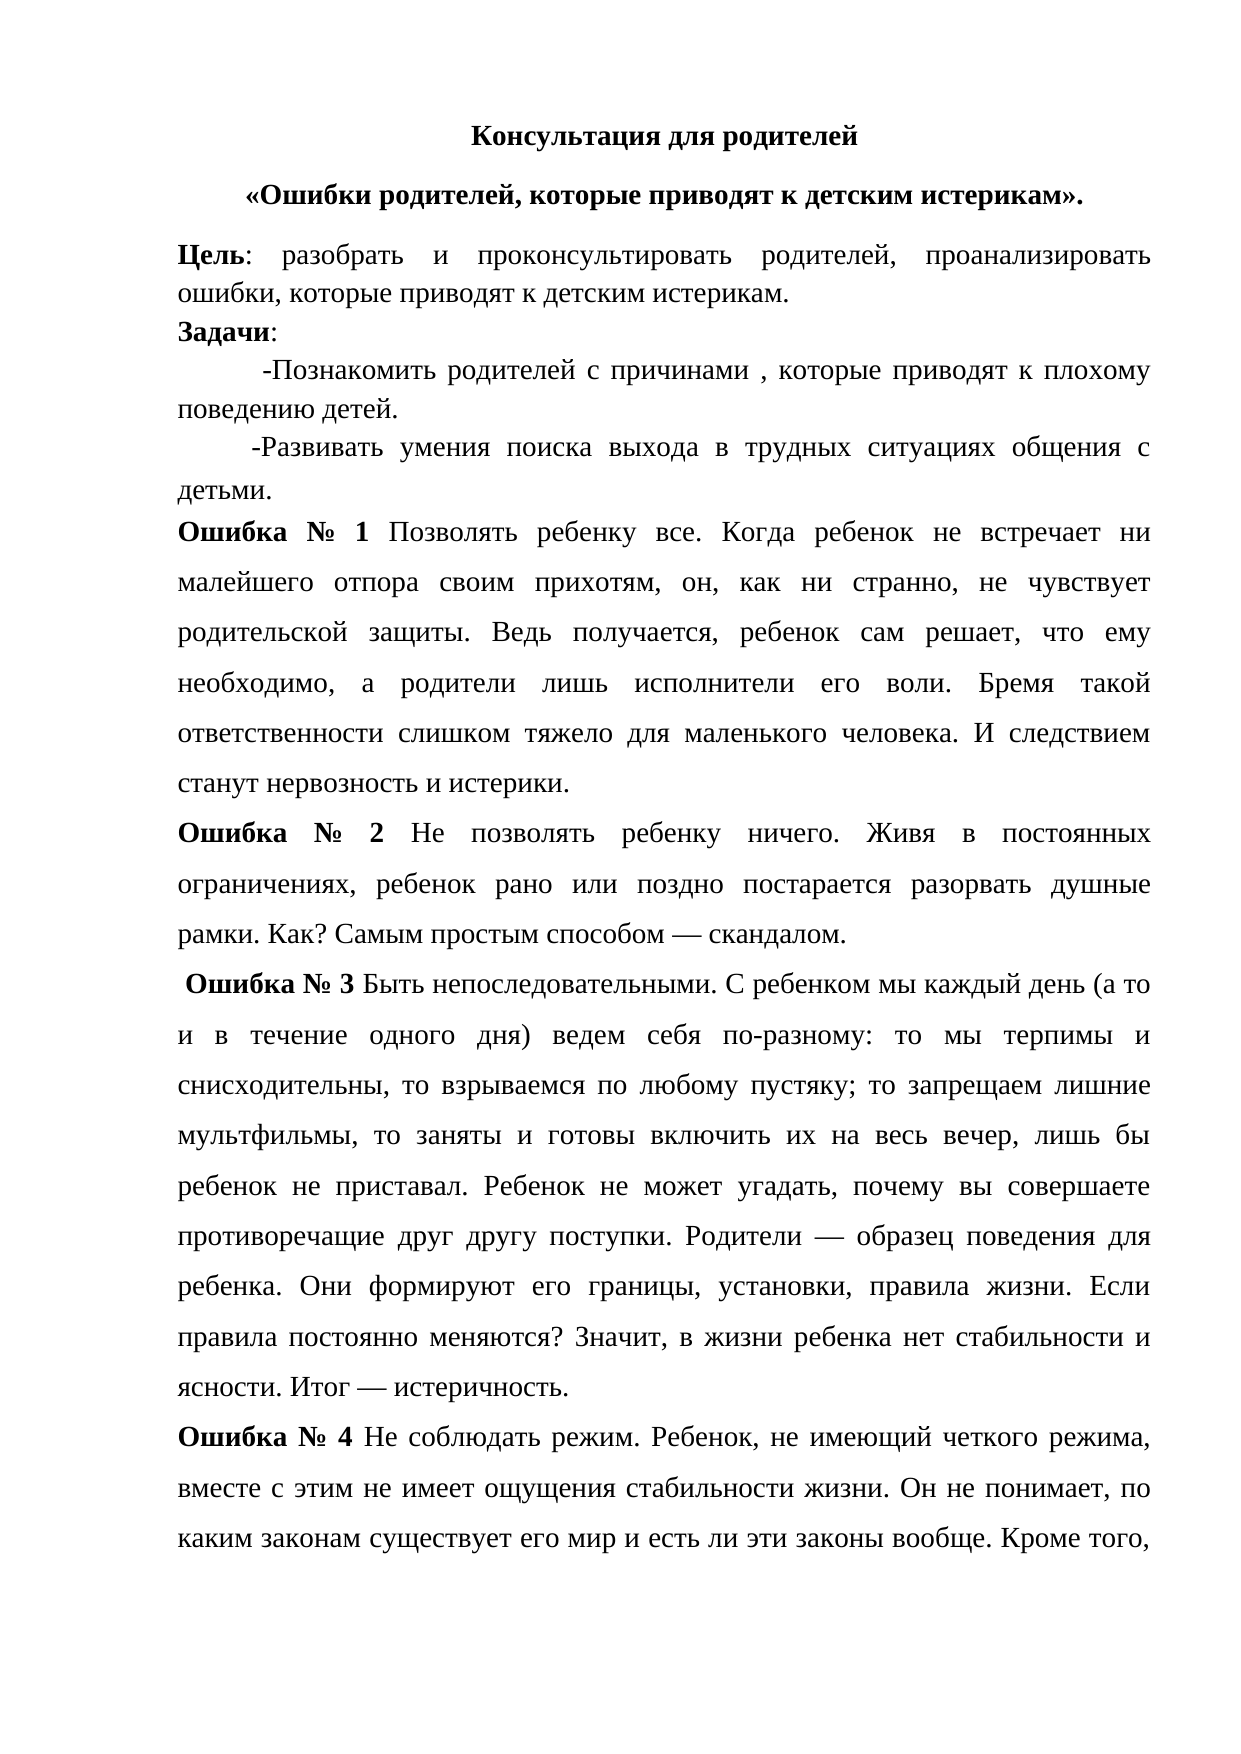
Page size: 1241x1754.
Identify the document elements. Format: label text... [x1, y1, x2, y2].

text Ошибка № 1 Позволять ребенку все. Когда ребенок не встречает ни малейшего отпора своим прихотям, он, как ни странно, не чувствует родительской защиты. Ведь получается, ребенок сам решает, что ему необходимо, а родители лишь исполнители его воли. Бремя такой ответственности слишком тяжело для маленького человека. И следствием станут нервозность и истерики. [177, 514, 1152, 799]
text -Познакомить родителей с причинами , которые приводят к плохому поведению детей. [177, 352, 1152, 424]
text Ошибка № 2 Не позволять ребенку ничего. Живя в постоянных ограничениях, ребенок рано или поздно постарается разорвать душные рамки. Как? Самым простым способом — скандалом. [177, 816, 1152, 950]
text «Ошибки родителей, которые приводят к детским истерикам». [177, 177, 1152, 211]
text Консультация для родителей [177, 118, 1152, 152]
text Задачи: [177, 314, 1152, 347]
text Цель: разобрать и проконсультировать родителей, проанализировать ошибки, которые приводят к детским истерикам. [177, 237, 1152, 309]
text -Развивать умения поиска выхода в трудных ситуациях общения с детьми. [177, 429, 1152, 508]
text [177, 1419, 1152, 1553]
text Ошибка № 3 Быть непоследовательными. С ребенком мы каждый день (а то и в течение одного дня) ведем себя по-разному: то мы терпимы и снисходительны, то взрываемся по любому пустяку; то запрещаем лишние мультфильмы, то заняты и готовы включить их на весь вечер, лишь бы ребенок не приставал. Ребенок не может угадать, почему вы совершаете противоречащие друг другу поступки. Родители — образец поведения для ребенка. Они формируют его границы, установки, правила жизни. Если правила постоянно меняются? Значит, в жизни ребенка нет стабильности и ясности. Итог — истеричность. [177, 967, 1152, 1403]
